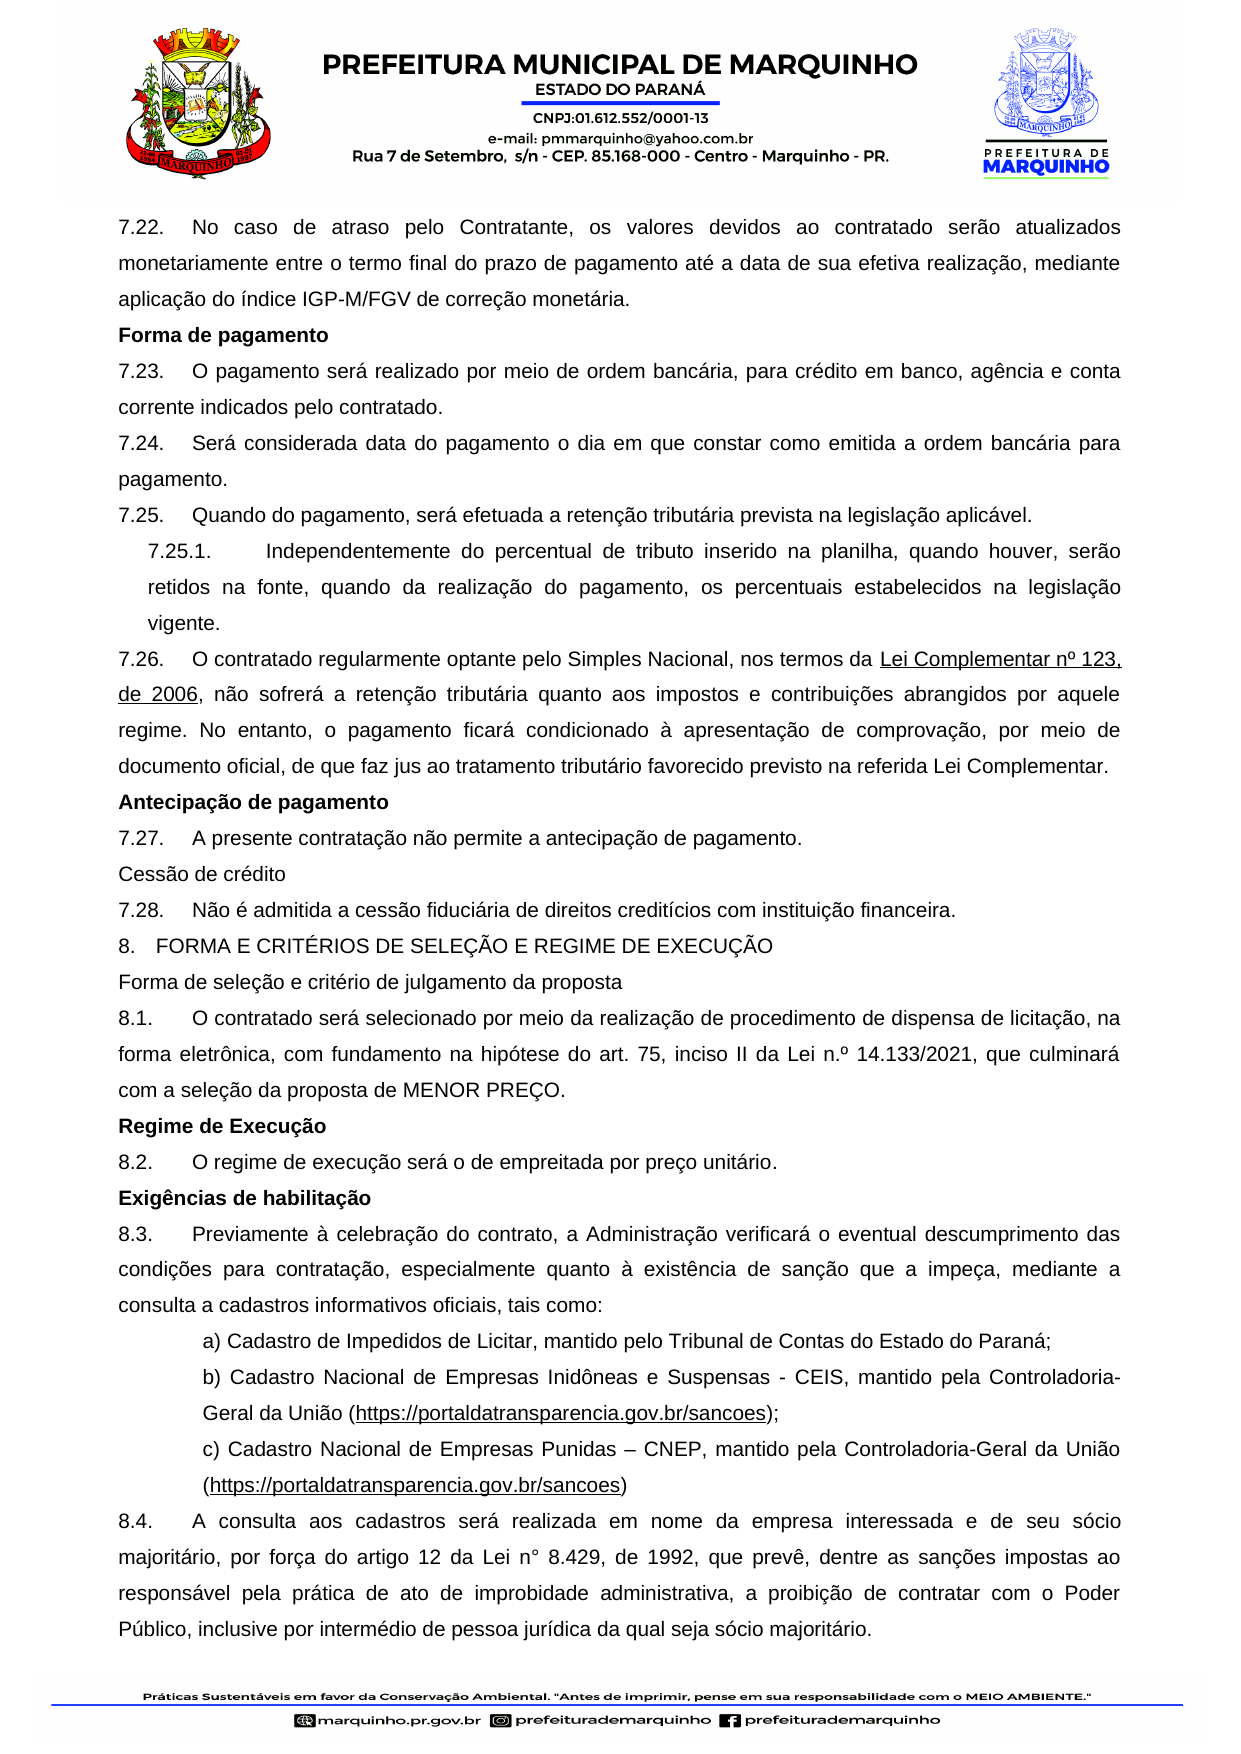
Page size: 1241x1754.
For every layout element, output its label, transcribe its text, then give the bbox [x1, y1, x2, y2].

text Exigências de habilitação [118, 1185, 1122, 1209]
list FORMA E CRITÉRIOS DE SELEÇÃO E REGIME DE EXECUÇÃO [118, 934, 1124, 958]
list O contratado será selecionado por meio da realização de procedimento de dispensa de licitação, na forma eletrônica, com fundamento na hipótese do art. 75, inciso II da Lei n.º 14.133/2021, que culminará com a seleção da proposta de MENOR PREÇO. [118, 1006, 1122, 1102]
picture [60, 0, 1181, 204]
list Forma de seleção e critério de julgamento da proposta [118, 970, 1124, 994]
list Previamente à celebração do contrato, a Administração verificará o eventual descumprimento das condições para contratação, especialmente quanto à existência de sanção que a impeça, mediante a consulta a cadastros informativos oficiais, tais como: [118, 1221, 1122, 1317]
text a) Cadastro de Impedidos de Licitar, mantido pelo Tribunal de Contas do Estado do Paraná; [202, 1329, 1122, 1353]
text Forma de pagamento [118, 323, 1122, 347]
text Antecipação de pagamento [118, 790, 1122, 814]
picture [27, 1669, 1207, 1749]
list Independentemente do percentual de tributo inserido na planilha, quando houver, serão retidos na fonte, quando da realização do pagamento, os percentuais estabelecidos na legislação vigente. [148, 538, 1122, 634]
list No caso de atraso pelo Contratante, os valores devidos ao contratado serão atualizados monetariamente entre o termo final do prazo de pagamento até a data de sua efetiva realização, mediante aplicação do índice IGP-M/FGV de correção monetária. [118, 177, 1122, 311]
list O pagamento será realizado por meio de ordem bancária, para crédito em banco, agência e conta corrente indicados pelo contratado. [118, 359, 1122, 419]
text Regime de Execução [118, 1113, 1122, 1137]
text b) Cadastro Nacional de Empresas Inidôneas e Suspensas - CEIS, mantido pela Controladoria-Geral da União (https://portaldatransparencia.gov.br/sancoes); [202, 1365, 1122, 1425]
list Será considerada data do pagamento o dia em que constar como emitida a ordem bancária para pagamento. [118, 431, 1122, 491]
list A consulta aos cadastros será realizada em nome da empresa interessada e de seu sócio majoritário, por força do artigo 12 da Lei n° 8.429, de 1992, que prevê, dentre as sanções impostas ao responsável pela prática de ato de improbidade administrativa, a proibição de contratar com o Poder Público, inclusive por intermédio de pessoa jurídica da qual seja sócio majoritário. [118, 1509, 1122, 1641]
text c) Cadastro Nacional de Empresas Punidas – CNEP, mantido pela Controladoria-Geral da União (https://portaldatransparencia.gov.br/sancoes) [202, 1437, 1122, 1497]
list Quando do pagamento, será efetuada a retenção tributária prevista na legislação aplicável. [118, 503, 1122, 527]
list O contratado regularmente optante pelo Simples Nacional, nos termos da Lei Complementar nº 123, de 2006, não sofrerá a retenção tributária quanto aos impostos e contribuições abrangidos por aquele regime. No entanto, o pagamento ficará condicionado à apresentação de comprovação, por meio de documento oficial, de que faz jus ao tratamento tributário favorecido previsto na referida Lei Complementar. [118, 646, 1122, 778]
list A presente contratação não permite a antecipação de pagamento. [118, 826, 1122, 850]
list Cessão de crédito [118, 862, 1124, 886]
list Não é admitida a cessão fiduciária de direitos creditícios com instituição financeira. [118, 898, 1122, 922]
list O regime de execução será o de empreitada por preço unitário. [118, 1149, 1122, 1173]
